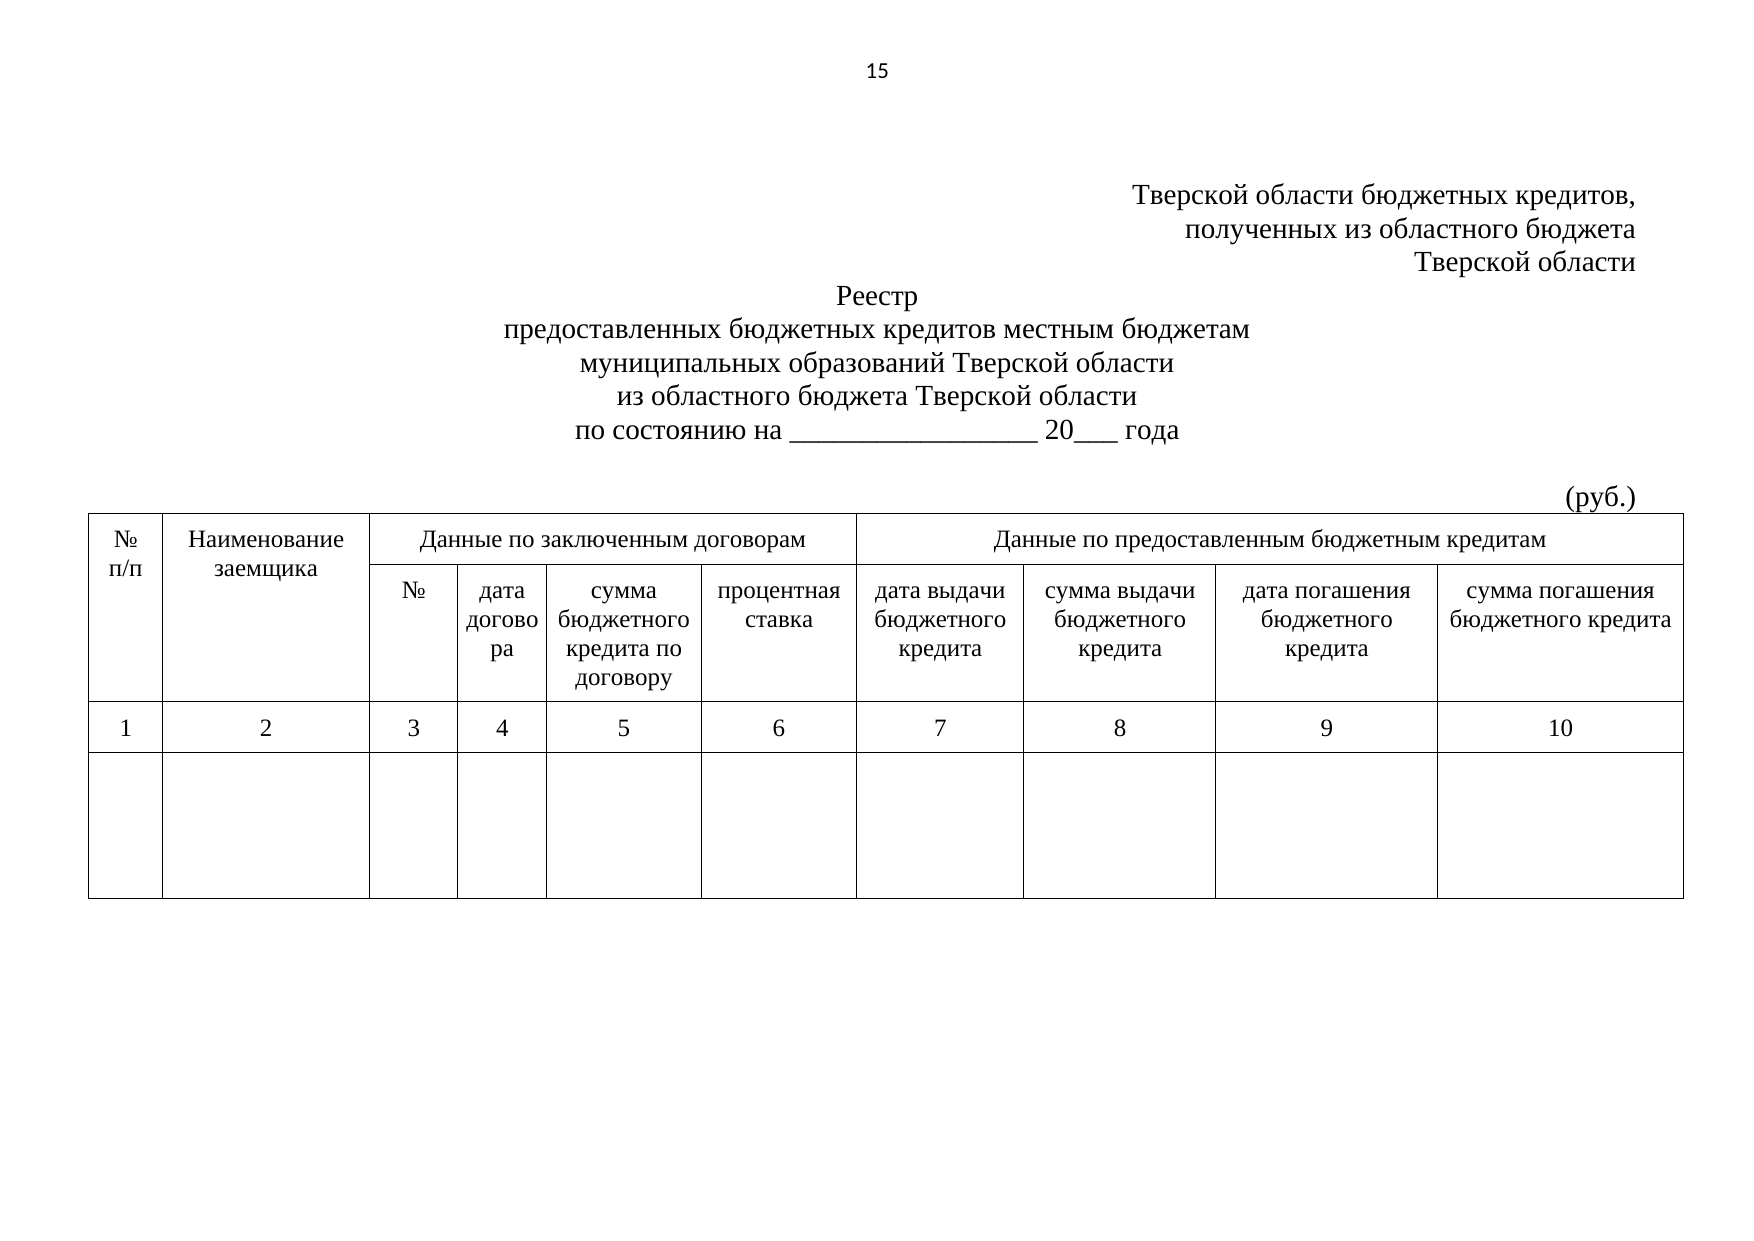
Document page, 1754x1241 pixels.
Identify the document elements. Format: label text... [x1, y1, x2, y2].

table_cell дата погашения бюджетного кредита [1216, 565, 1437, 701]
table_cell [702, 753, 856, 897]
table_cell дата выдачи бюджетного кредита [857, 565, 1023, 701]
table_cell 7 [857, 702, 1023, 752]
table_header Данные по предоставленным бюджетным кредитам [857, 514, 1683, 564]
table_cell [547, 753, 701, 897]
table_cell 1 [89, 702, 162, 752]
table_cell 3 [370, 702, 457, 752]
text по состоянию на _________________ 20___ года [118, 412, 1636, 446]
table_header Наименование заемщика [163, 514, 369, 701]
table_cell [1024, 753, 1215, 897]
table_cell [163, 753, 369, 897]
table_cell 8 [1024, 702, 1215, 752]
table_cell дата договора [458, 565, 546, 701]
table_cell [89, 753, 162, 897]
table_cell 4 [458, 702, 546, 752]
table_cell [1216, 753, 1437, 897]
text муниципальных образований Тверской области [118, 345, 1636, 378]
table_cell [370, 753, 457, 897]
table_header № п/п [89, 514, 162, 701]
text (руб.) [118, 479, 1636, 513]
table_header Данные по заключенным договорам [370, 514, 856, 564]
table_cell сумма выдачи бюджетного кредита [1024, 565, 1215, 701]
table_cell [857, 753, 1023, 897]
table_cell № [370, 565, 457, 701]
text Тверской области [118, 244, 1636, 278]
table_cell 2 [163, 702, 369, 752]
table_cell 10 [1438, 702, 1683, 752]
table_cell процентная ставка [702, 565, 856, 701]
table_cell [458, 753, 546, 897]
table_cell [1438, 753, 1683, 897]
text из областного бюджета Тверской области [118, 378, 1636, 412]
text полученных из областного бюджета [118, 211, 1636, 244]
table_cell сумма бюджетного кредита по договору [547, 565, 701, 701]
table_cell сумма погашения бюджетного кредита [1438, 565, 1683, 701]
table_cell 9 [1216, 702, 1437, 752]
text Тверской области бюджетных кредитов, [118, 177, 1636, 211]
table_cell 6 [702, 702, 856, 752]
text Реестр [118, 278, 1636, 311]
text предоставленных бюджетных кредитов местным бюджетам [118, 311, 1636, 345]
table_cell 5 [547, 702, 701, 752]
